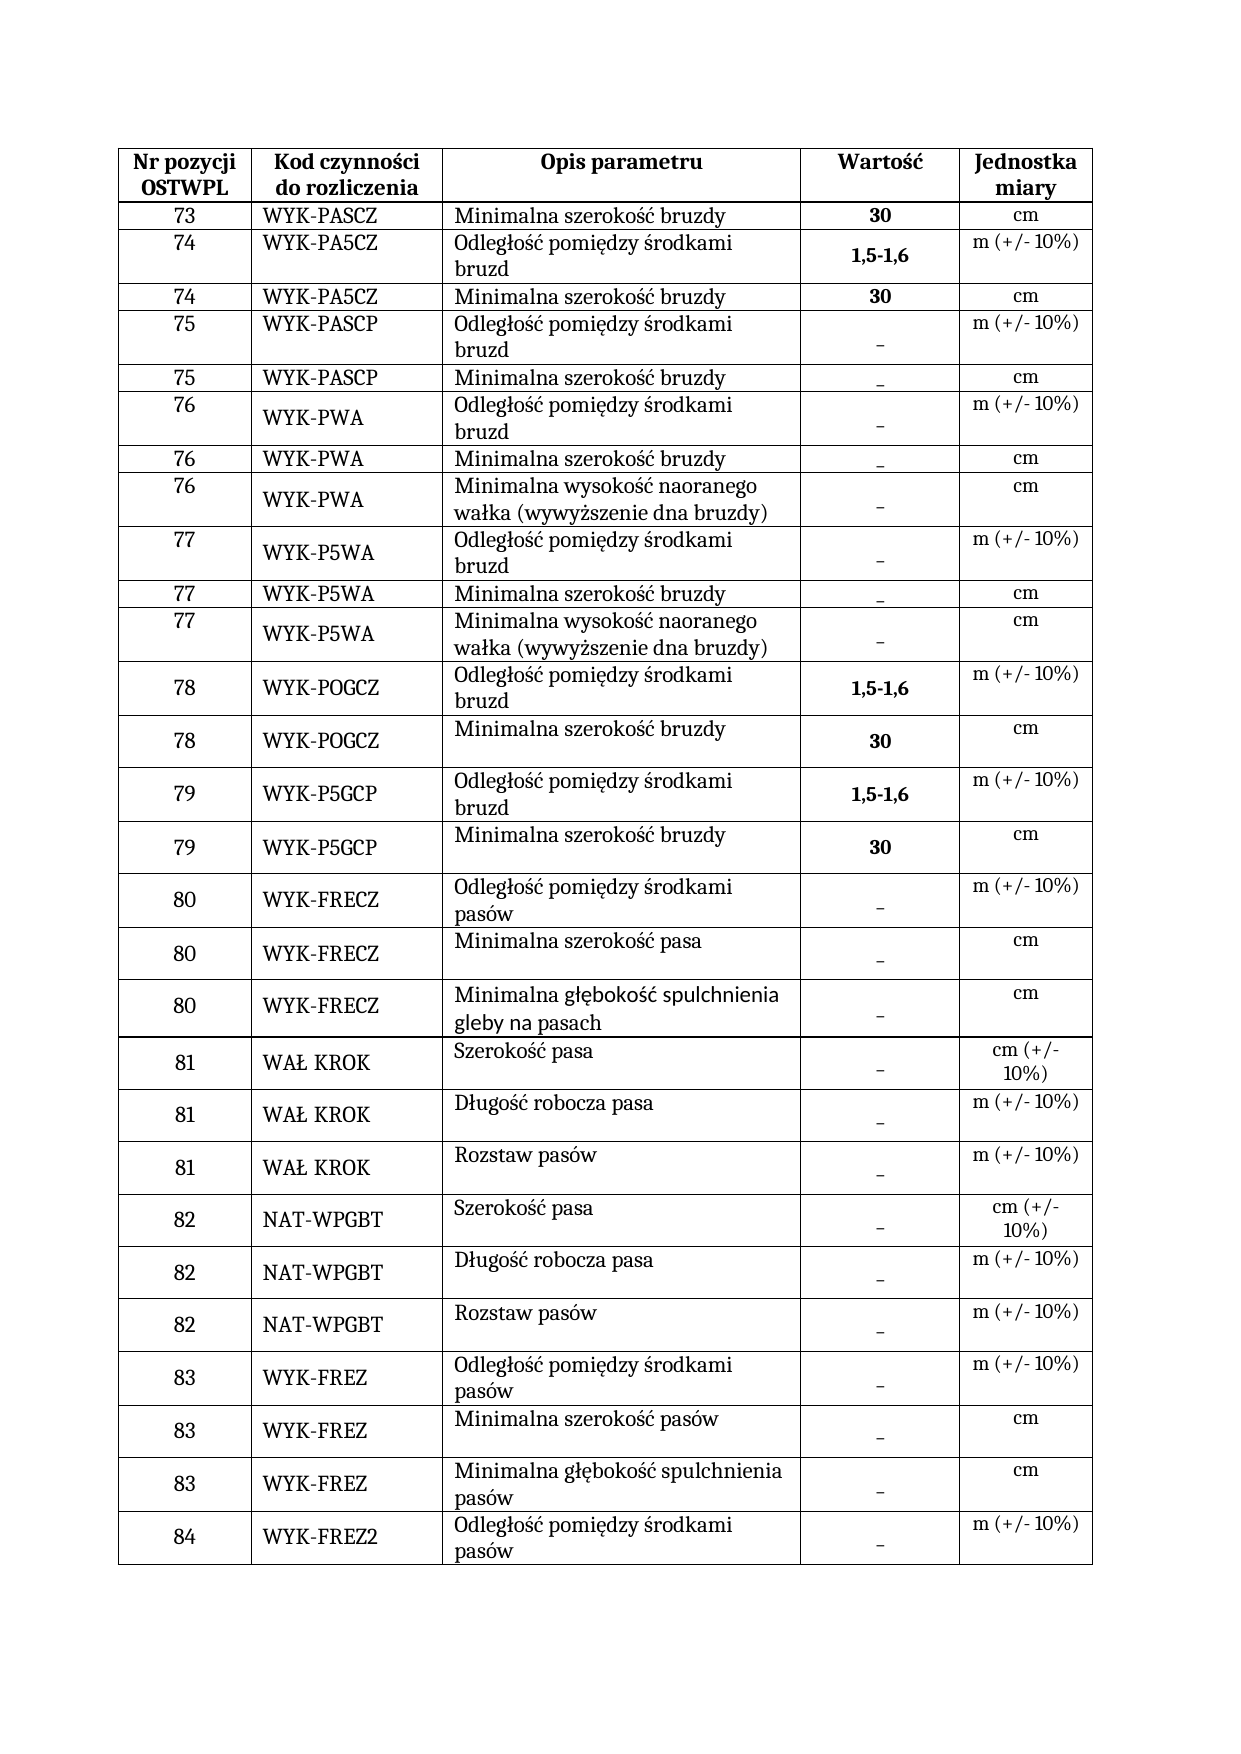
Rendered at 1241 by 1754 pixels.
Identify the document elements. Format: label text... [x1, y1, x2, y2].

table_cell m (+/- 10%) [960, 1090, 1092, 1141]
table_cell WYK-PWA [252, 392, 442, 445]
table_cell Długość robocza pasa [443, 1247, 800, 1298]
table_cell NAT-WPGBT [252, 1299, 442, 1351]
table_cell 30 [801, 716, 959, 767]
table_cell _ [801, 1142, 959, 1193]
table_cell m (+/- 10%) [960, 392, 1092, 445]
table_cell Minimalna wysokość naoranego wałka (wywyższenie dna bruzdy) [443, 473, 800, 526]
table_cell 30 [801, 284, 959, 310]
table_cell 83 [119, 1352, 251, 1404]
table_cell Rozstaw pasów [443, 1299, 800, 1351]
table_cell 81 [119, 1038, 251, 1089]
table_cell NAT-WPGBT [252, 1195, 442, 1246]
table_cell Szerokość pasa [443, 1195, 800, 1246]
table_cell 80 [119, 874, 251, 927]
table_cell cm [960, 203, 1092, 229]
table_cell 79 [119, 822, 251, 873]
table_cell cm [960, 473, 1092, 526]
table_cell WYK-PWA [252, 473, 442, 526]
table_cell WYK-POGCZ [252, 662, 442, 714]
table_cell WYK-P5GCP [252, 822, 442, 873]
table_cell 76 [119, 446, 251, 472]
table_cell 76 [119, 473, 251, 526]
table_cell 1,5-1,6 [801, 768, 959, 821]
table_cell cm [960, 1458, 1092, 1511]
table_cell 81 [119, 1090, 251, 1141]
table_cell Długość robocza pasa [443, 1090, 800, 1141]
table_cell Odległość pomiędzy środkami pasów [443, 1512, 800, 1564]
table_cell WYK-FREZ [252, 1352, 442, 1404]
table_cell Odległość pomiędzy środkami bruzd [443, 527, 800, 580]
table_cell 1,5-1,6 [801, 662, 959, 714]
table_cell Minimalna szerokość bruzdy [443, 365, 800, 391]
table_cell _ [801, 980, 959, 1036]
table_cell _ [801, 1458, 959, 1511]
table_cell 82 [119, 1299, 251, 1351]
table_cell cm (+/- 10%) [960, 1038, 1092, 1089]
table_cell 77 [119, 527, 251, 580]
table_cell _ [801, 311, 959, 364]
table_cell 80 [119, 928, 251, 979]
table_header Kod czynności do rozliczenia [252, 149, 442, 201]
table_cell Minimalna szerokość bruzdy [443, 581, 800, 607]
table_cell _ [801, 1247, 959, 1298]
table_cell cm [960, 365, 1092, 391]
table_cell Odległość pomiędzy środkami pasów [443, 1352, 800, 1404]
table_cell WYK-FREZ [252, 1458, 442, 1511]
table_cell Odległość pomiędzy środkami pasów [443, 874, 800, 927]
table_cell WYK-P5GCP [252, 768, 442, 821]
table_cell 79 [119, 768, 251, 821]
table_cell WYK-FRECZ [252, 874, 442, 927]
table_cell _ [801, 1038, 959, 1089]
table_cell 83 [119, 1458, 251, 1511]
table_cell 77 [119, 581, 251, 607]
table_cell Odległość pomiędzy środkami bruzd [443, 768, 800, 821]
table_cell _ [801, 608, 959, 661]
table_cell _ [801, 446, 959, 472]
table_cell WYK-P5WA [252, 527, 442, 580]
table_cell 75 [119, 365, 251, 391]
table_cell _ [801, 874, 959, 927]
table_cell WAŁ KROK [252, 1142, 442, 1193]
table_cell Minimalna głębokość spulchnienia pasów [443, 1458, 800, 1511]
table_cell m (+/- 10%) [960, 874, 1092, 927]
table_header Jednostka miary [960, 149, 1092, 201]
table_cell cm [960, 1406, 1092, 1457]
table_cell Minimalna wysokość naoranego wałka (wywyższenie dna bruzdy) [443, 608, 800, 661]
table_cell WAŁ KROK [252, 1090, 442, 1141]
table_cell 80 [119, 980, 251, 1036]
table_cell Odległość pomiędzy środkami bruzd [443, 392, 800, 445]
table_header Nr pozycji OSTWPL [119, 149, 251, 201]
table_cell m (+/- 10%) [960, 1352, 1092, 1404]
table_cell WYK-FRECZ [252, 928, 442, 979]
table_cell _ [801, 1512, 959, 1564]
table_cell WYK-FRECZ [252, 980, 442, 1036]
table_cell WAŁ KROK [252, 1038, 442, 1089]
table_cell 77 [119, 608, 251, 661]
table_cell Rozstaw pasów [443, 1142, 800, 1193]
table_cell cm [960, 446, 1092, 472]
table_cell 81 [119, 1142, 251, 1193]
table_cell Minimalna szerokość bruzdy [443, 284, 800, 310]
table_cell 74 [119, 230, 251, 282]
table_cell _ [801, 1195, 959, 1246]
table_cell Szerokość pasa [443, 1038, 800, 1089]
table_cell WYK-PWA [252, 446, 442, 472]
table_cell WYK-PA5CZ [252, 284, 442, 310]
table_cell m (+/- 10%) [960, 1142, 1092, 1193]
table_cell cm [960, 581, 1092, 607]
table_cell WYK-PASCZ [252, 203, 442, 229]
table_cell m (+/- 10%) [960, 311, 1092, 364]
table_cell 76 [119, 392, 251, 445]
table_cell _ [801, 1299, 959, 1351]
table_cell WYK-FREZ [252, 1406, 442, 1457]
table_cell 73 [119, 203, 251, 229]
table_cell _ [801, 1090, 959, 1141]
table_cell m (+/- 10%) [960, 1512, 1092, 1564]
table_cell WYK-FREZ2 [252, 1512, 442, 1564]
table_cell _ [801, 527, 959, 580]
table_cell m (+/- 10%) [960, 1247, 1092, 1298]
table_cell 78 [119, 662, 251, 714]
table_header Opis parametru [443, 149, 800, 201]
table_cell 82 [119, 1195, 251, 1246]
table_cell 82 [119, 1247, 251, 1298]
table_cell cm [960, 928, 1092, 979]
table_cell cm (+/- 10%) [960, 1195, 1092, 1246]
table_cell cm [960, 284, 1092, 310]
table_cell 83 [119, 1406, 251, 1457]
table_cell Minimalna głębokość spulchnienia gleby na pasach [443, 980, 800, 1036]
table_cell WYK-POGCZ [252, 716, 442, 767]
table_cell Minimalna szerokość bruzdy [443, 822, 800, 873]
table_cell 30 [801, 822, 959, 873]
table_cell Minimalna szerokość bruzdy [443, 203, 800, 229]
table_cell Minimalna szerokość bruzdy [443, 446, 800, 472]
table_cell Odległość pomiędzy środkami bruzd [443, 311, 800, 364]
table_cell 75 [119, 311, 251, 364]
table_cell Minimalna szerokość bruzdy [443, 716, 800, 767]
table_cell _ [801, 581, 959, 607]
table_cell WYK-PA5CZ [252, 230, 442, 282]
table_cell m (+/- 10%) [960, 662, 1092, 714]
table_cell 78 [119, 716, 251, 767]
table_cell m (+/- 10%) [960, 527, 1092, 580]
table_cell _ [801, 1406, 959, 1457]
table_cell cm [960, 716, 1092, 767]
table_cell m (+/- 10%) [960, 1299, 1092, 1351]
table_cell WYK-P5WA [252, 608, 442, 661]
table_cell _ [801, 1352, 959, 1404]
table_cell WYK-PASCP [252, 365, 442, 391]
table_cell WYK-P5WA [252, 581, 442, 607]
table_cell cm [960, 608, 1092, 661]
table_header Wartość [801, 149, 959, 201]
table_cell WYK-PASCP [252, 311, 442, 364]
table_cell cm [960, 822, 1092, 873]
table_cell Minimalna szerokość pasów [443, 1406, 800, 1457]
table_cell Minimalna szerokość pasa [443, 928, 800, 979]
table_cell m (+/- 10%) [960, 768, 1092, 821]
table_cell 30 [801, 203, 959, 229]
table_cell m (+/- 10%) [960, 230, 1092, 282]
table_cell Odległość pomiędzy środkami bruzd [443, 230, 800, 282]
table_cell _ [801, 392, 959, 445]
table_cell NAT-WPGBT [252, 1247, 442, 1298]
table_cell 1,5-1,6 [801, 230, 959, 282]
table_cell _ [801, 928, 959, 979]
table_cell 74 [119, 284, 251, 310]
table_cell _ [801, 473, 959, 526]
table_cell 84 [119, 1512, 251, 1564]
table_cell cm [960, 980, 1092, 1036]
table_cell _ [801, 365, 959, 391]
table_cell Odległość pomiędzy środkami bruzd [443, 662, 800, 714]
